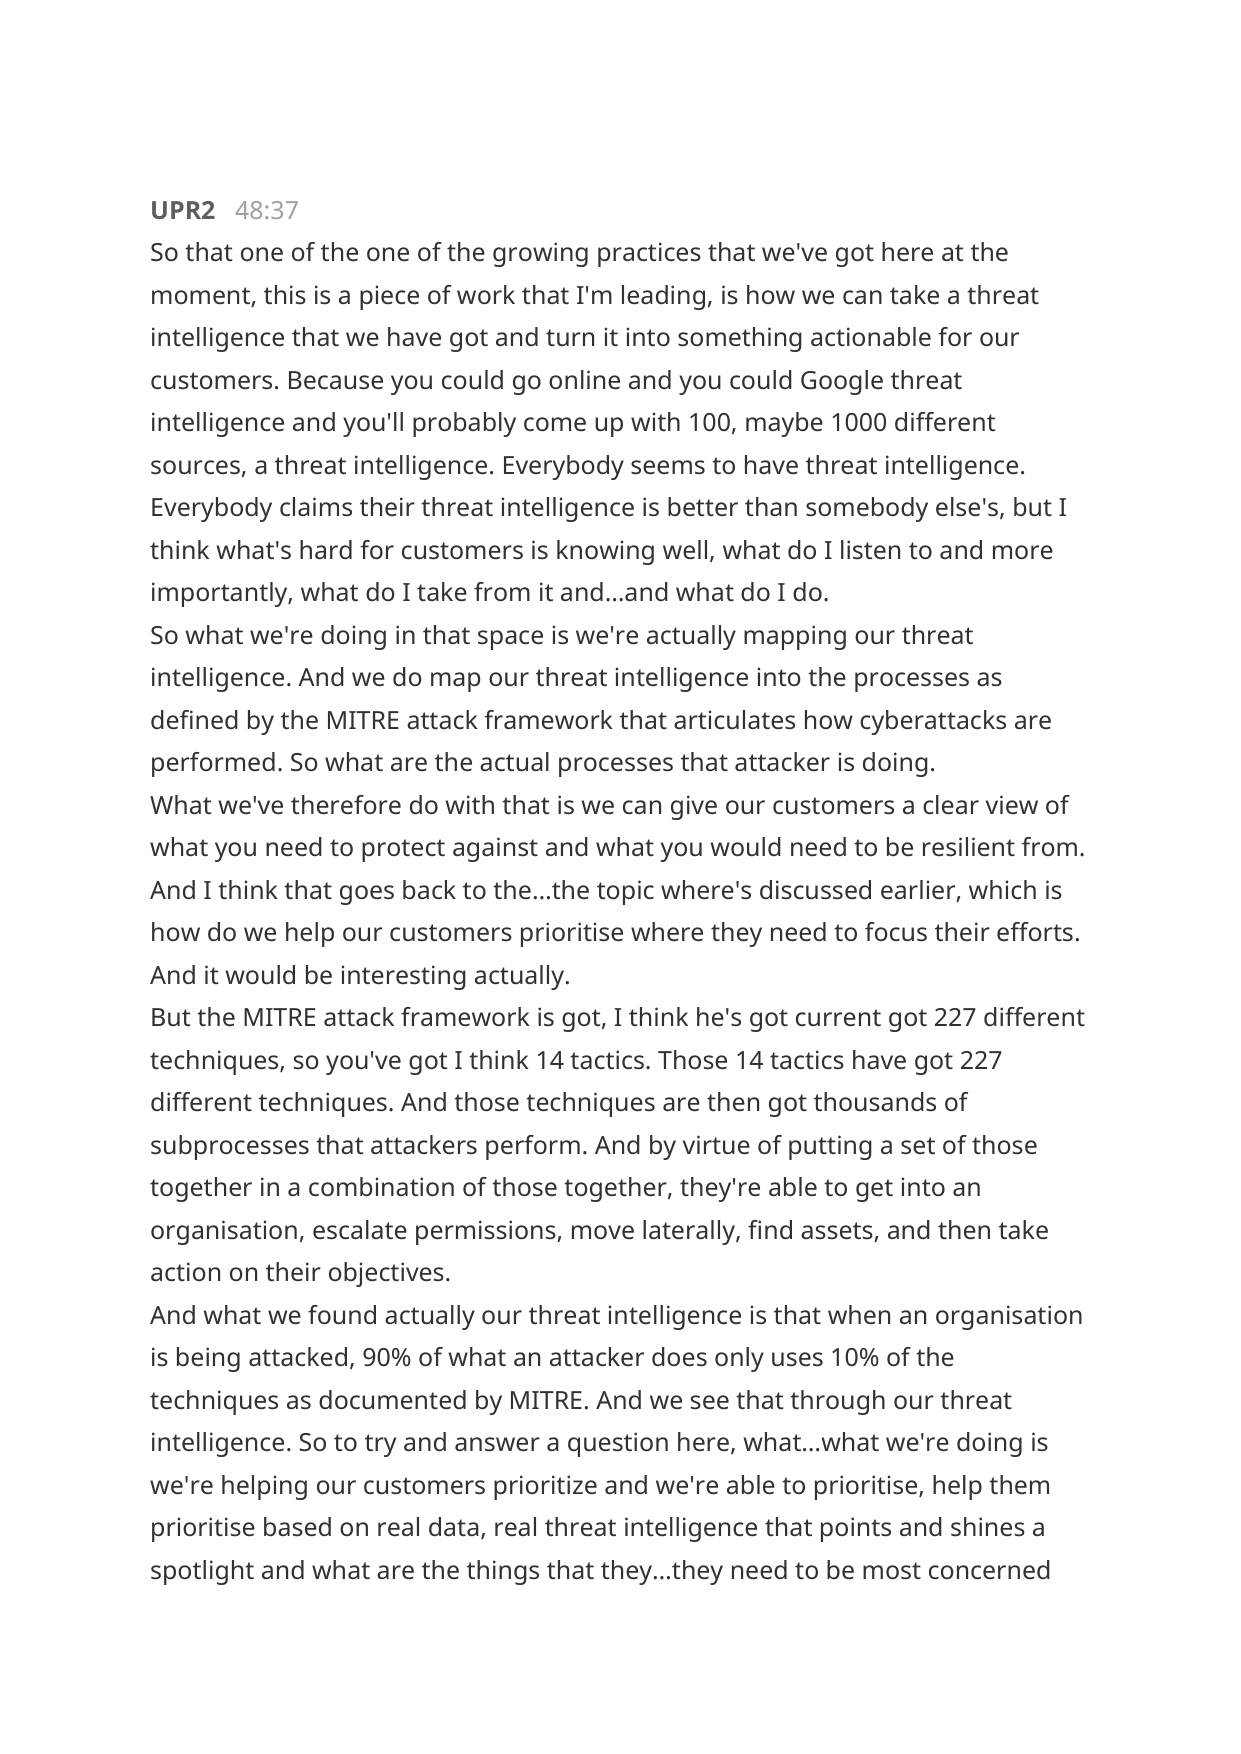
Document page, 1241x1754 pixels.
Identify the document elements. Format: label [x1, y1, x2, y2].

text [150, 150, 1090, 1587]
